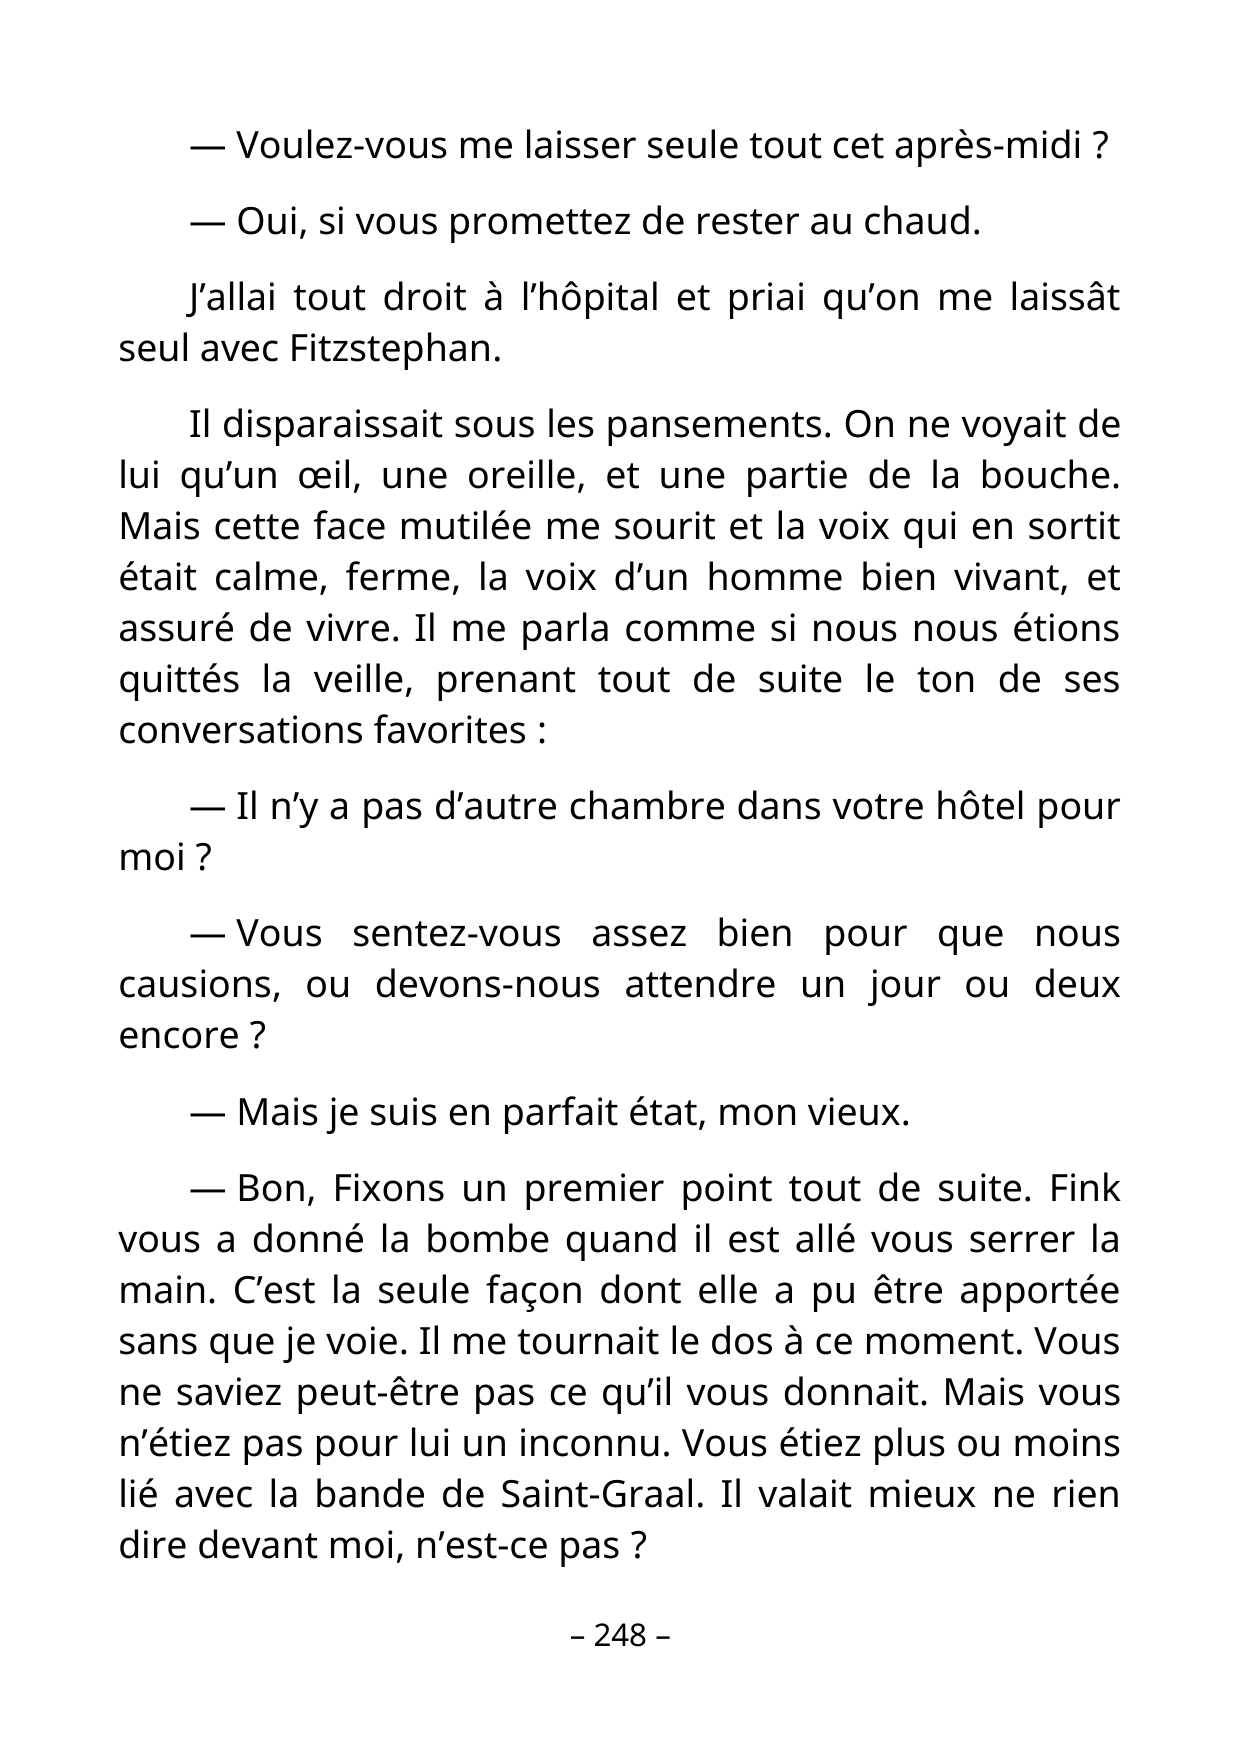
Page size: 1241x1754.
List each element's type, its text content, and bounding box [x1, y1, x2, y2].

text — Bon, Fixons un premier point tout de suite. Fink vous a donné la bombe quand il est allé vous serrer la main. C’est la seule façon dont elle a pu être apportée sans que je voie. Il me tournait le dos à ce moment. Vous ne saviez peut-être pas ce qu’il vous donnait. Mais vous n’étiez pas pour lui un inconnu. Vous étiez plus ou moins lié avec la bande de Saint-Graal. Il valait mieux ne rien dire devant moi, n’est-ce pas ? [118, 1161, 1122, 1569]
text — Il n’y a pas d’autre chambre dans votre hôtel pour moi ? [118, 779, 1122, 882]
text — Mais je suis en parfait état, mon vieux. [118, 1085, 1122, 1136]
text — Vous sentez-vous assez bien pour que nous causions, ou devons-nous attendre un jour ou deux encore ? [118, 907, 1122, 1060]
text — Oui, si vous promettez de rester au chaud. [118, 194, 1122, 245]
text Il disparaissait sous les pansements. On ne voyait de lui qu’un œil, une oreille, et une partie de la bouche. Mais cette face mutilée me sourit et la voix qui en sortit était calme, ferme, la voix d’un homme bien vivant, et assuré de vivre. Il me parla comme si nous nous étions quittés la veille, prenant tout de suite le ton de ses conversations favorites : [118, 397, 1122, 754]
text J’allai tout droit à l’hôpital et priai qu’on me laissât seul avec Fitzstephan. [118, 270, 1122, 372]
text — Voulez-vous me laisser seule tout cet après-midi ? [118, 118, 1122, 169]
